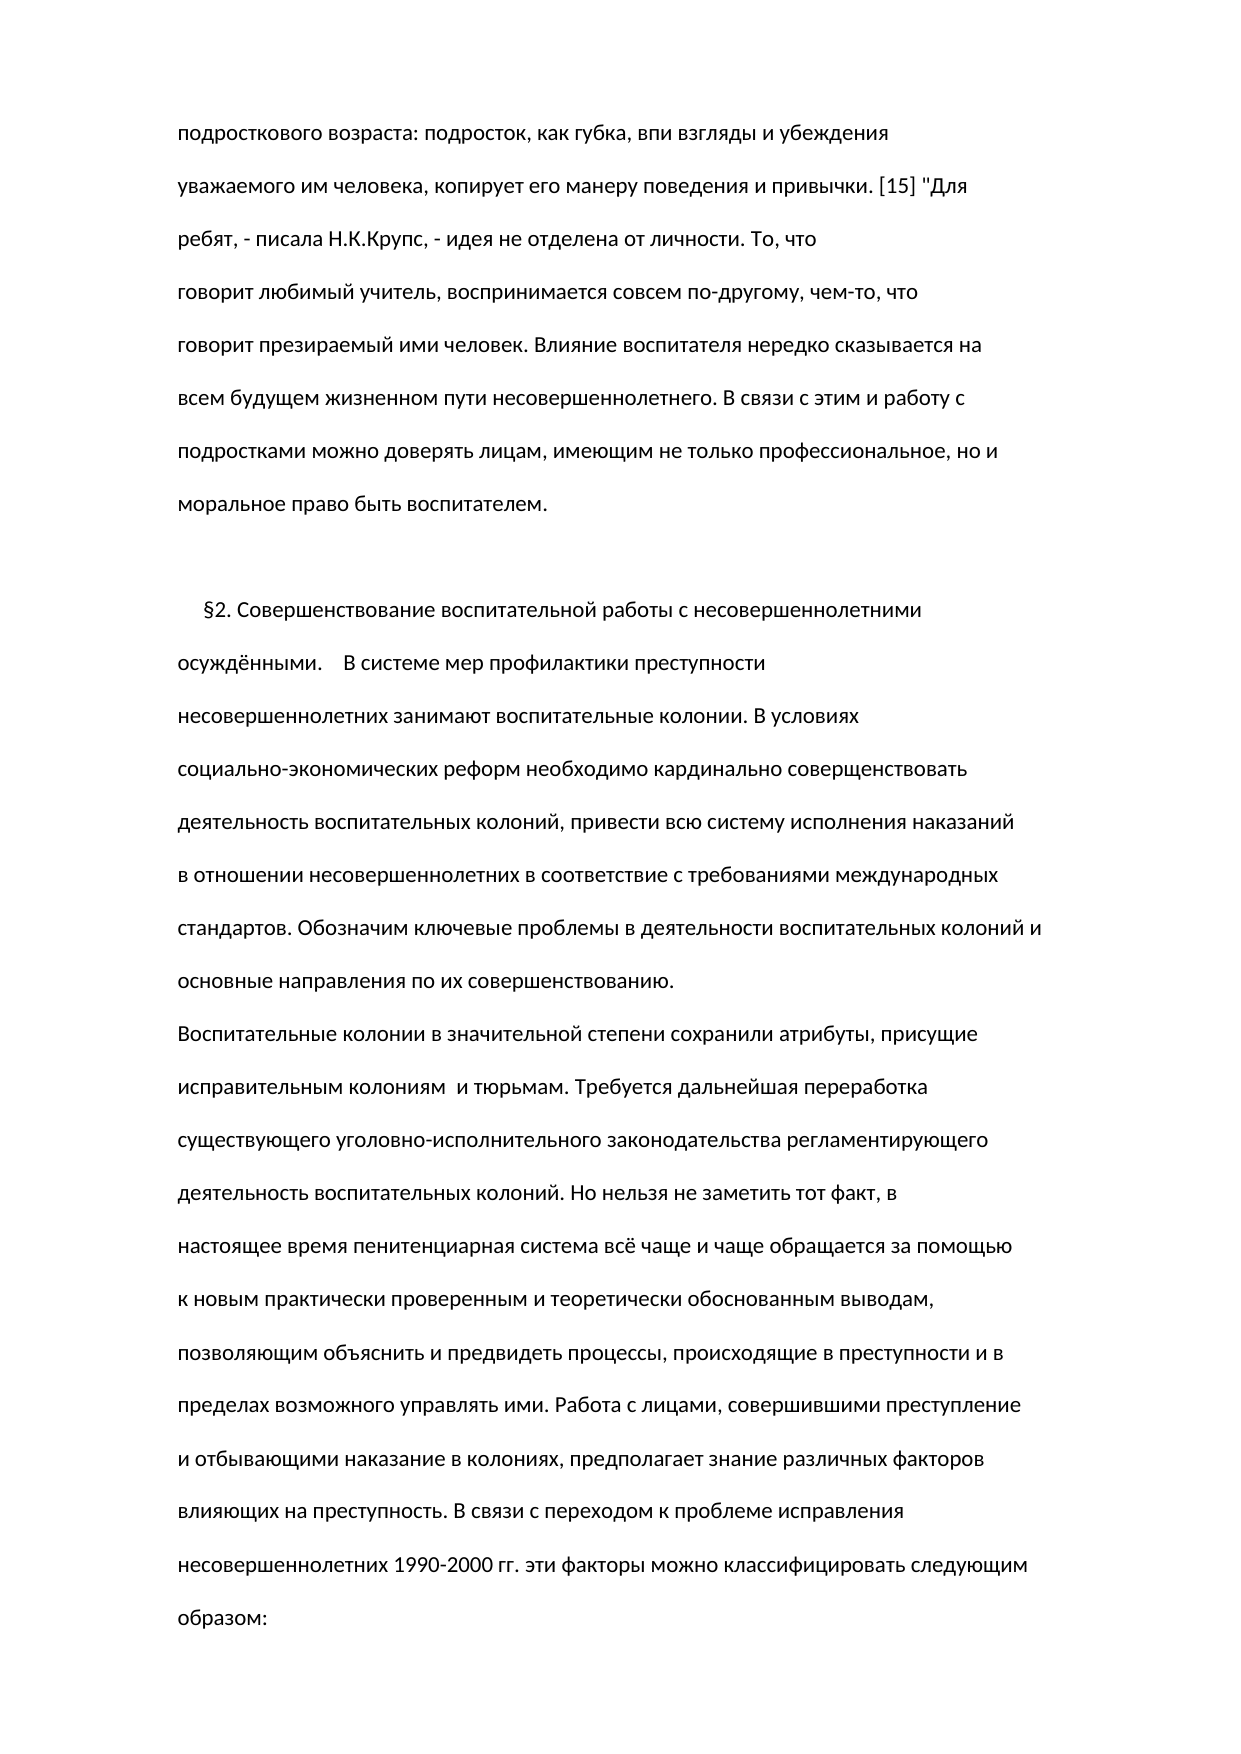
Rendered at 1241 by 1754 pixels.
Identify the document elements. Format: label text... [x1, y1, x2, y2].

text всем будущем жизненном пути несовершеннолетнего. В связи с этим и работу с [177, 383, 1152, 411]
text §2. Совершенствование воспитательной работы с несовершеннолетними [177, 595, 1152, 623]
text существующего уголовно-исполнительного законодательства регламентирующего [177, 1126, 1152, 1153]
text деятельность воспитательных колоний, привести всю систему исполнения наказаний [177, 807, 1152, 835]
text подросткового возраста: подросток, как губка, впи взгляды и убеждения [177, 118, 1152, 146]
text пределах возможного управлять ими. Работа с лицами, совершившими преступление [177, 1391, 1152, 1419]
text исправительным колониям и тюрьмам. Требуется дальнейшая переработка [177, 1072, 1152, 1101]
text настоящее время пенитенциарная система всё чаще и чаще обращается за помощью [177, 1232, 1152, 1259]
text подростками можно доверять лицам, имеющим не только профессиональное, но и [177, 436, 1152, 464]
text социально-экономических реформ необходимо кардинально соверщенствовать [177, 754, 1152, 782]
text говорит любимый учитель, воспринимается совсем по-другому, чем-то, что [177, 277, 1152, 305]
text моральное право быть воспитателем. [177, 489, 1152, 517]
text образом: [177, 1603, 1152, 1631]
text основные направления по их совершенствованию. [177, 966, 1152, 994]
text уважаемого им человека, копирует его манеру поведения и привычки. [15] "Для [177, 171, 1152, 199]
text в отношении несовершеннолетних в соответствие с требованиями международных [177, 860, 1152, 888]
text осуждёнными. В системе мер профилактики преступности [177, 648, 1152, 676]
text позволяющим объяснить и предвидеть процессы, происходящие в преступности и в [177, 1338, 1152, 1366]
text ребят, - писала Н.К.Крупс, - идея не отделена от личности. То, что [177, 224, 1152, 252]
text к новым практически проверенным и теоретически обоснованным выводам, [177, 1284, 1152, 1313]
text несовершеннолетних 1990-2000 гг. эти факторы можно классифицировать следующим [177, 1550, 1152, 1578]
text деятельность воспитательных колоний. Но нельзя не заметить тот факт, в [177, 1178, 1152, 1207]
text говорит презираемый ими человек. Влияние воспитателя нередко сказывается на [177, 330, 1152, 358]
text Воспитательные колонии в значительной степени сохранили атрибуты, присущие [177, 1019, 1152, 1047]
text стандартов. Обозначим ключевые проблемы в деятельности воспитательных колоний и [177, 913, 1152, 941]
text несовершеннолетних занимают воспитательные колонии. В условиях [177, 701, 1152, 729]
text и отбывающими наказание в колониях, предполагает знание различных факторов [177, 1444, 1152, 1472]
text влияющих на преступность. В связи с переходом к проблеме исправления [177, 1497, 1152, 1525]
